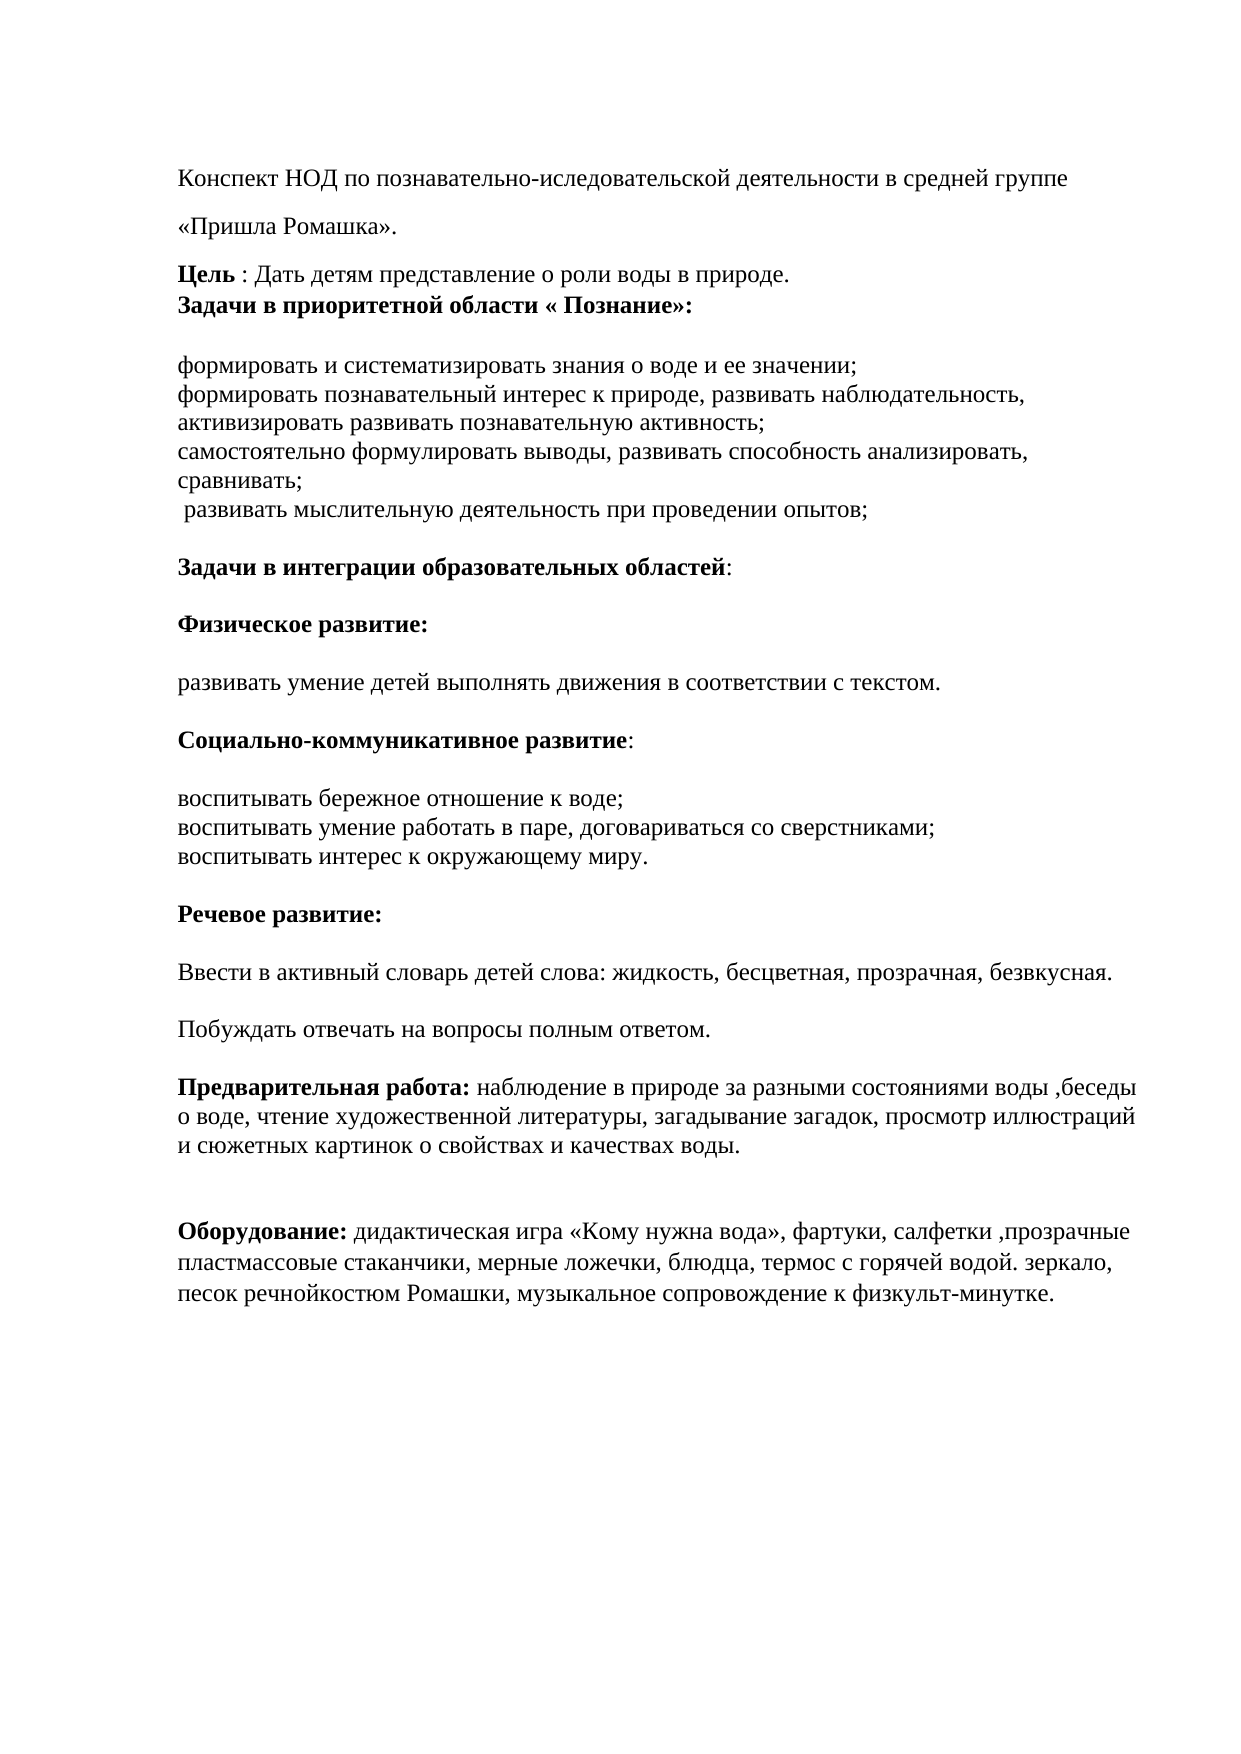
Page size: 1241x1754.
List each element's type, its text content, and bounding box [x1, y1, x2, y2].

text воспитывать бережное отношение к воде; воспитывать умение работать в паре, договариваться со сверстниками; воспитывать интерес к окружающему миру. [177, 783, 1152, 869]
text Ввести в активный словарь детей слова: жидкость, бесцветная, прозрачная, безвкусная. [177, 957, 1152, 985]
text развивать умение детей выполнять движения в соответствии с текстом. [177, 667, 1152, 696]
text «Пришла Ромашка». [177, 211, 1152, 240]
text Цель : Дать детям представление о роли воды в природе. Задачи в приоритетной области « Познание»: [177, 259, 1152, 318]
text Предварительная работа: наблюдение в природе за разными состояниями воды ,беседы о воде, чтение художественной литературы, загадывание загадок, просмотр иллюстраций и сюжетных картинок о свойствах и качествах воды. [177, 1072, 1152, 1187]
text Побуждать отвечать на вопросы полным ответом. [177, 1014, 1152, 1043]
text Задачи в интеграции образовательных областей: [177, 552, 1152, 580]
text Оборудование: дидактическая игра «Кому нужна вода», фартуки, салфетки ,прозрачные пластмассовые стаканчики, мерные ложечки, блюдца, термос с горячей водой. зеркало, песок речнойкостюм Ромашки, музыкальное сопровождение к физкульт-минутке. [177, 1216, 1152, 1307]
text Социально-коммуникативное развитие: [177, 725, 1152, 754]
text Конспект НОД по познавательно-иследовательской деятельности в средней группе [177, 163, 1152, 192]
text Речевое развитие: [177, 899, 1152, 927]
text формировать и систематизировать знания о воде и ее значении; формировать познавательный интерес к природе, развивать наблюдательность, активизировать развивать познавательную активность; самостоятельно формулировать выводы, развивать способность анализировать, сравнивать; развивать мыслительную деятельность при проведении опытов; [177, 350, 1152, 522]
text Физическое развитие: [177, 609, 1152, 638]
